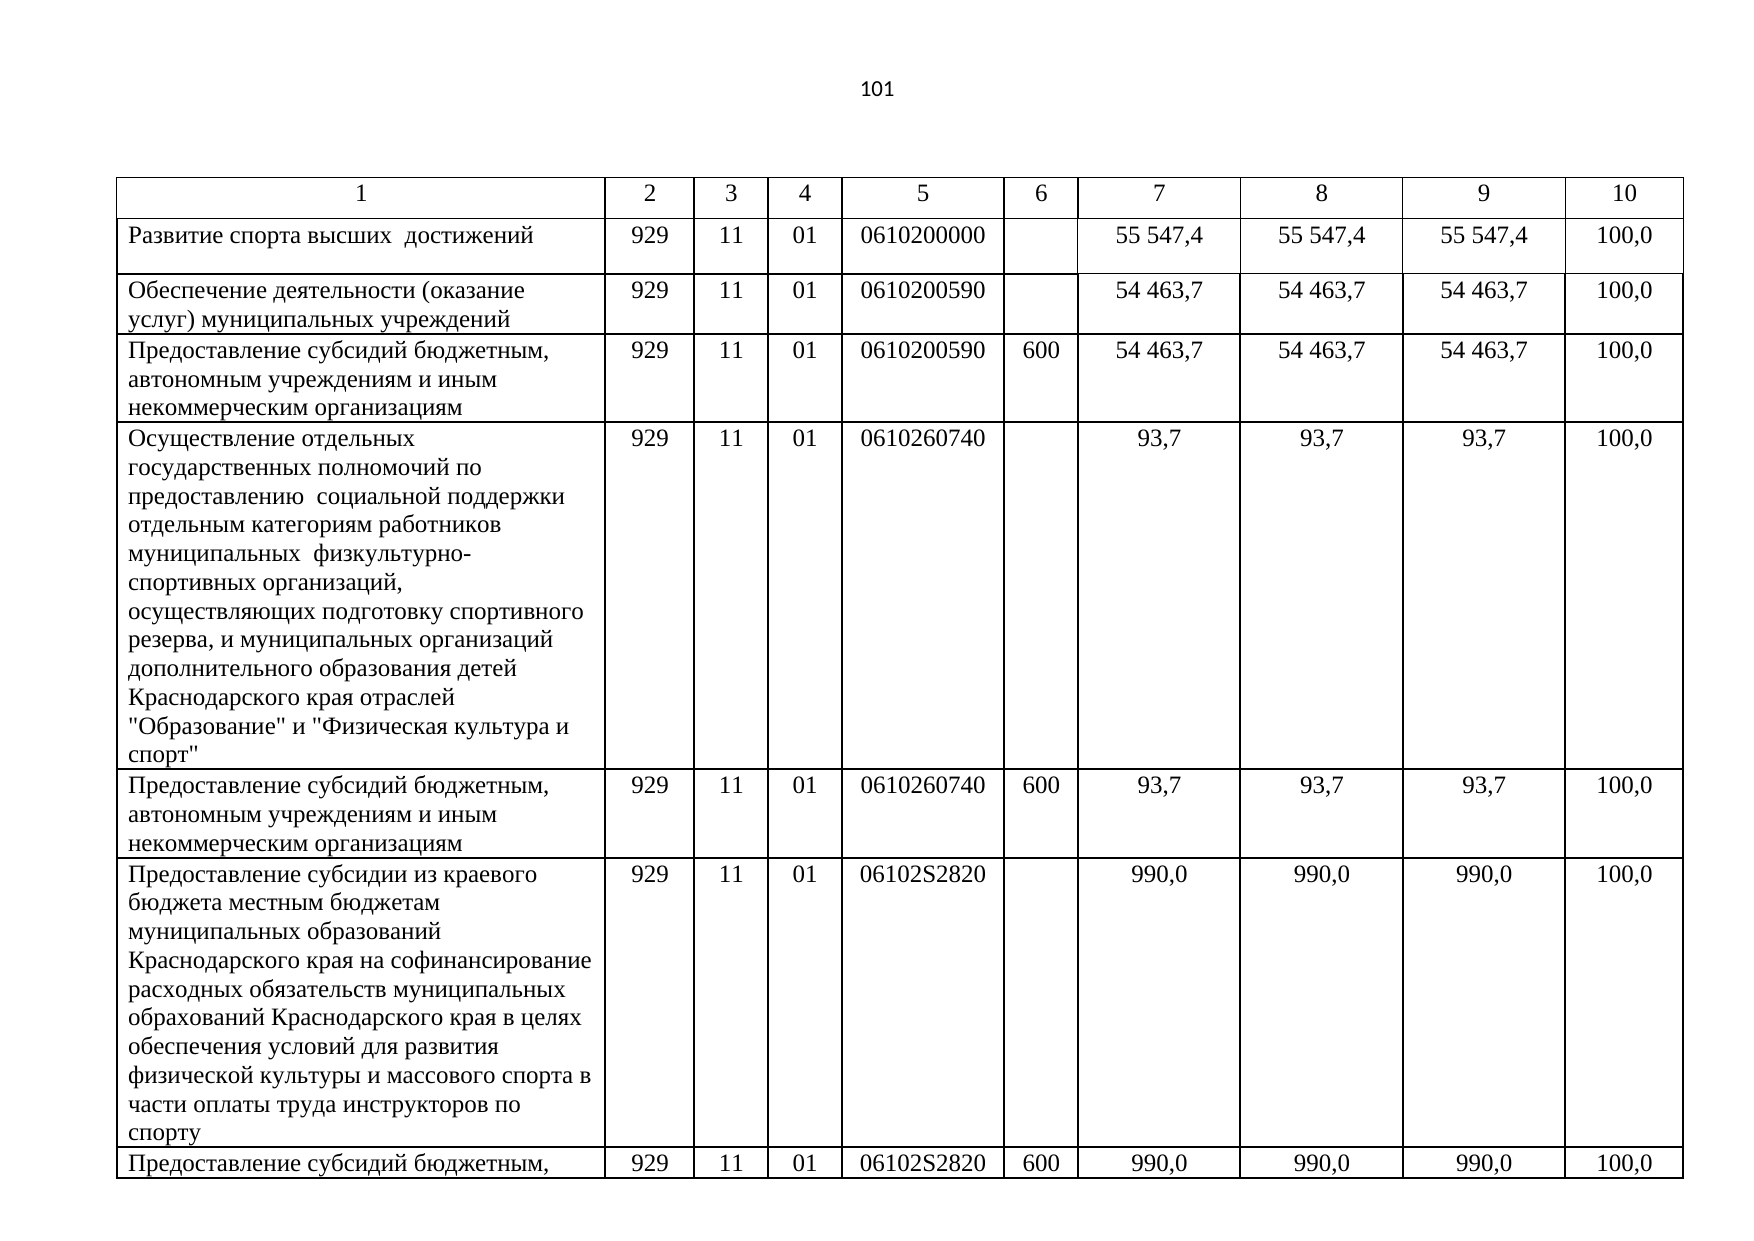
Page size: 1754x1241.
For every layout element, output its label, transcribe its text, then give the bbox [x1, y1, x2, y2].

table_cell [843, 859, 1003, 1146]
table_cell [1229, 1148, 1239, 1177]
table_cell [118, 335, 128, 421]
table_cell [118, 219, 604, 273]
table_header 9 [1403, 178, 1565, 218]
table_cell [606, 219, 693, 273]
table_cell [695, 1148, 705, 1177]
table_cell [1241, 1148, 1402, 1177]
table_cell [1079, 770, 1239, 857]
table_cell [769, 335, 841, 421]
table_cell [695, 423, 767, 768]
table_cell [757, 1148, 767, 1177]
table_header 8 [1241, 178, 1402, 218]
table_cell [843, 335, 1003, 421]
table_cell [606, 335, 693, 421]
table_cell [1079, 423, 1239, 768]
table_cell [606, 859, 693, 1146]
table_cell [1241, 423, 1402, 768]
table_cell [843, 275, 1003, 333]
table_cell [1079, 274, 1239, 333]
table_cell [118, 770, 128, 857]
table_header 6 [1005, 178, 1077, 218]
table_header 3 [695, 178, 767, 218]
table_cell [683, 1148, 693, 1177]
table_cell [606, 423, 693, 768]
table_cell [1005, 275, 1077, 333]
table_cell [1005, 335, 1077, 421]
table_header 4 [769, 178, 841, 218]
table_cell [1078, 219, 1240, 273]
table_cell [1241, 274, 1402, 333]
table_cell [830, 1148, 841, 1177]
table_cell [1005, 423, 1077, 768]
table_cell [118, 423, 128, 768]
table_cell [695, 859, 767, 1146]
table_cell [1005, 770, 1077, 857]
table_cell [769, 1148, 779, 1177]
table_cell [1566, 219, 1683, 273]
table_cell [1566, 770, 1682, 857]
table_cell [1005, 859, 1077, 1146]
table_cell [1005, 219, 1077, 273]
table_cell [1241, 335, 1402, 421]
table_header 10 [1566, 178, 1683, 218]
table_header 7 [1079, 178, 1240, 218]
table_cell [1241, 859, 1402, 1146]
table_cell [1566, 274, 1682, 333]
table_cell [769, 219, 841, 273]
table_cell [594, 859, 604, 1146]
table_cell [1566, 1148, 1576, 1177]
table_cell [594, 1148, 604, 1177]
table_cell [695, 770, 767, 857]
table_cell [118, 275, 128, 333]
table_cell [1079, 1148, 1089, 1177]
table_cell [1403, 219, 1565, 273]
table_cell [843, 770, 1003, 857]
table_header 1 [117, 178, 604, 218]
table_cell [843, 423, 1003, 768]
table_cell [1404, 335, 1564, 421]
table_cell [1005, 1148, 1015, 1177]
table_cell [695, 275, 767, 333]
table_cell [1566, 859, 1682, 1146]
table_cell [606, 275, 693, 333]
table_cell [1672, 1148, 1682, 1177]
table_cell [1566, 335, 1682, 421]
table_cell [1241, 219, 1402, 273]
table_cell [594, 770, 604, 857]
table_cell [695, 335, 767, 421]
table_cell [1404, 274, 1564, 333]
table_header 2 [606, 178, 693, 218]
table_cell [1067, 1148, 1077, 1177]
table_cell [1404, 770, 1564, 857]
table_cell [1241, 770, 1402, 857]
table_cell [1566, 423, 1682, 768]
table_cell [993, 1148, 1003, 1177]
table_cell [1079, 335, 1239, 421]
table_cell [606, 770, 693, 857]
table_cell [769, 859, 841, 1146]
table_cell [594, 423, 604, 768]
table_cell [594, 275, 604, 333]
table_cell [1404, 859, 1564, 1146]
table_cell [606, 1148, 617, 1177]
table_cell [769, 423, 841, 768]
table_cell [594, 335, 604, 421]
table_header 5 [843, 178, 1003, 218]
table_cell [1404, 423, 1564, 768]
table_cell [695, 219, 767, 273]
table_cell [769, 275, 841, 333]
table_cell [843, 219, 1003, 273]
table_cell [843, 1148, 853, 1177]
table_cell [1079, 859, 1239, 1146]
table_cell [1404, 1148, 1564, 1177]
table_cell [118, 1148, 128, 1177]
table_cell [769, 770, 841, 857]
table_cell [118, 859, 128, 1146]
